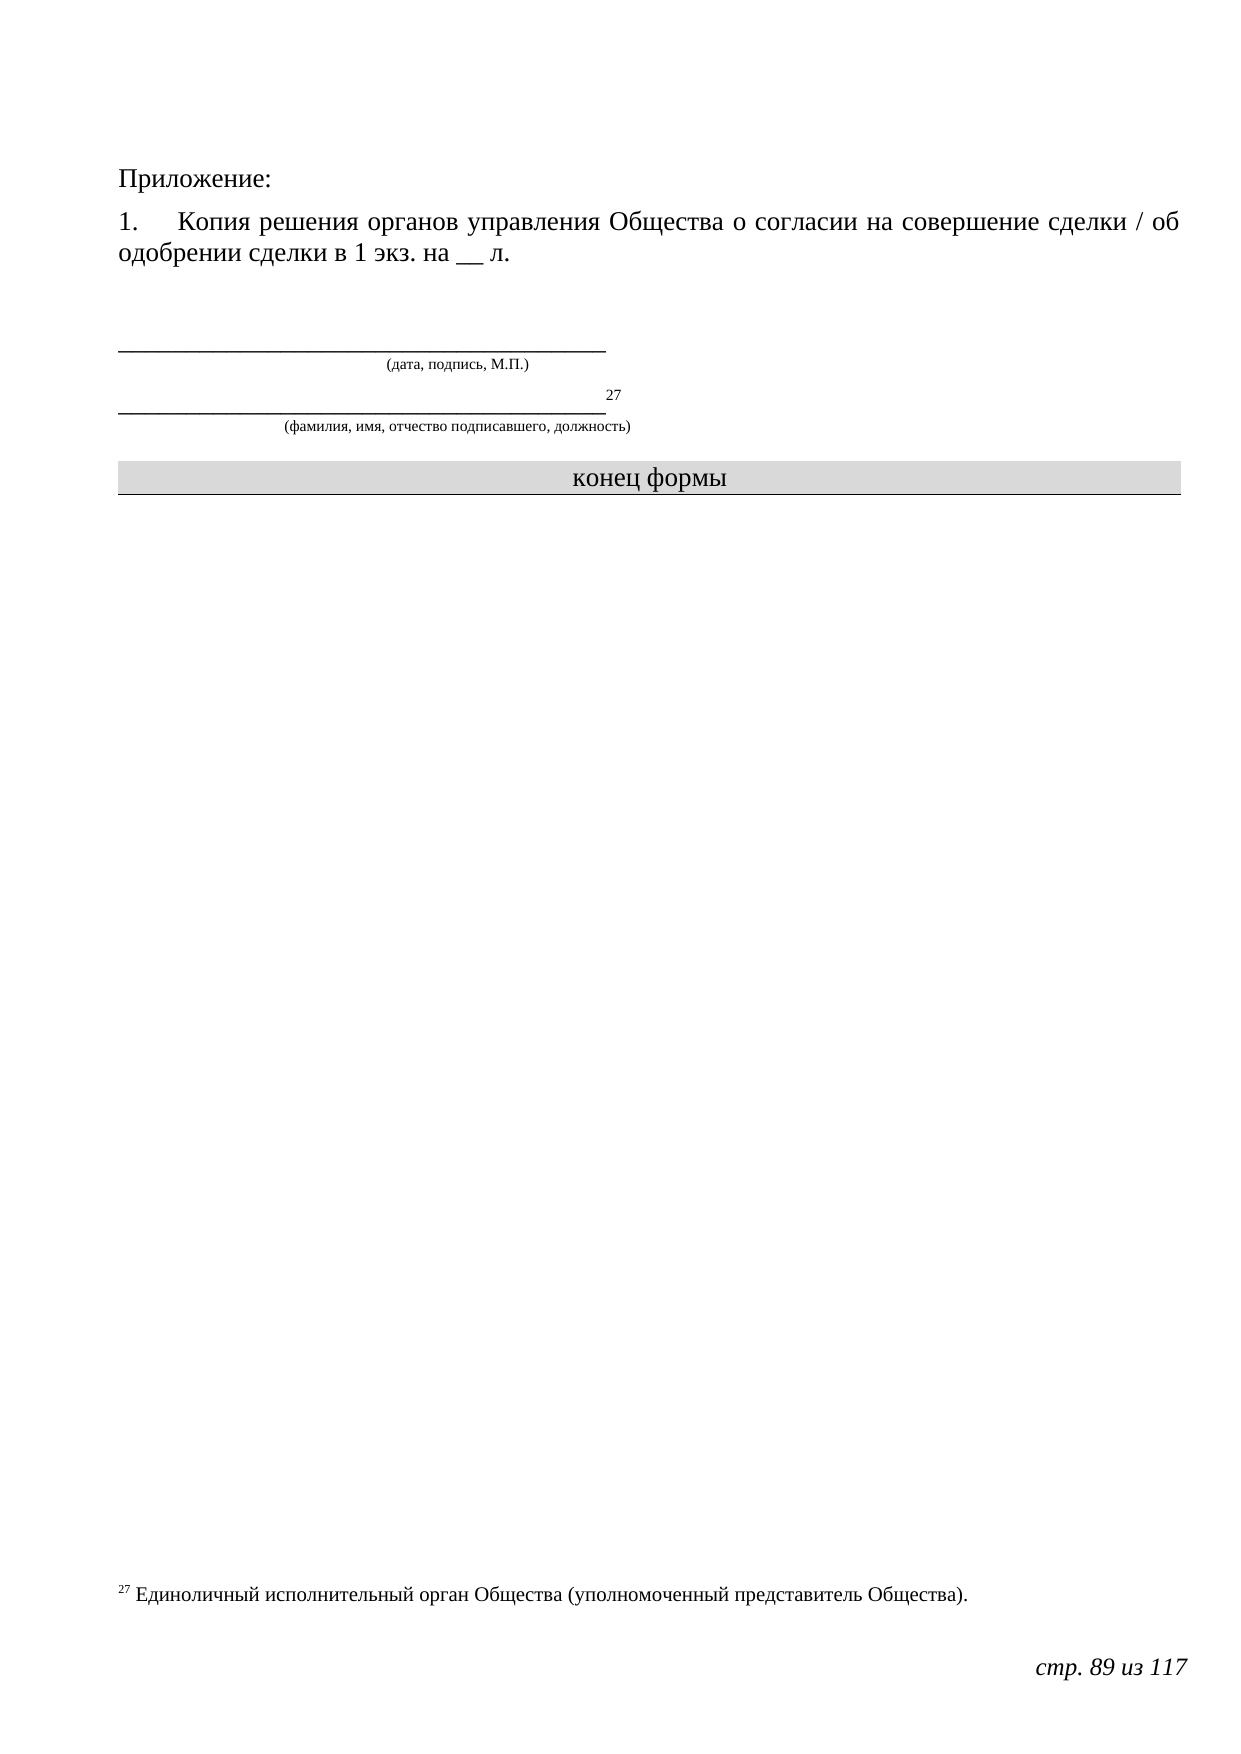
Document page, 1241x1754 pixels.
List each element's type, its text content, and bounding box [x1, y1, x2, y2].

text 1. Копия решения органов управления Общества о согласии на совершение сделки / об одобрении сделки в 1 экз. на __ л. [118, 205, 1181, 268]
text Приложение: [118, 162, 1181, 193]
text (фамилия, имя, отчество подписавшего, должность) [118, 417, 797, 448]
text ____________________________________ [118, 324, 1181, 355]
text конец формы [118, 461, 1181, 494]
text ____________________________________ [118, 386, 1181, 417]
text (дата, подпись, М.П.) [118, 355, 797, 386]
